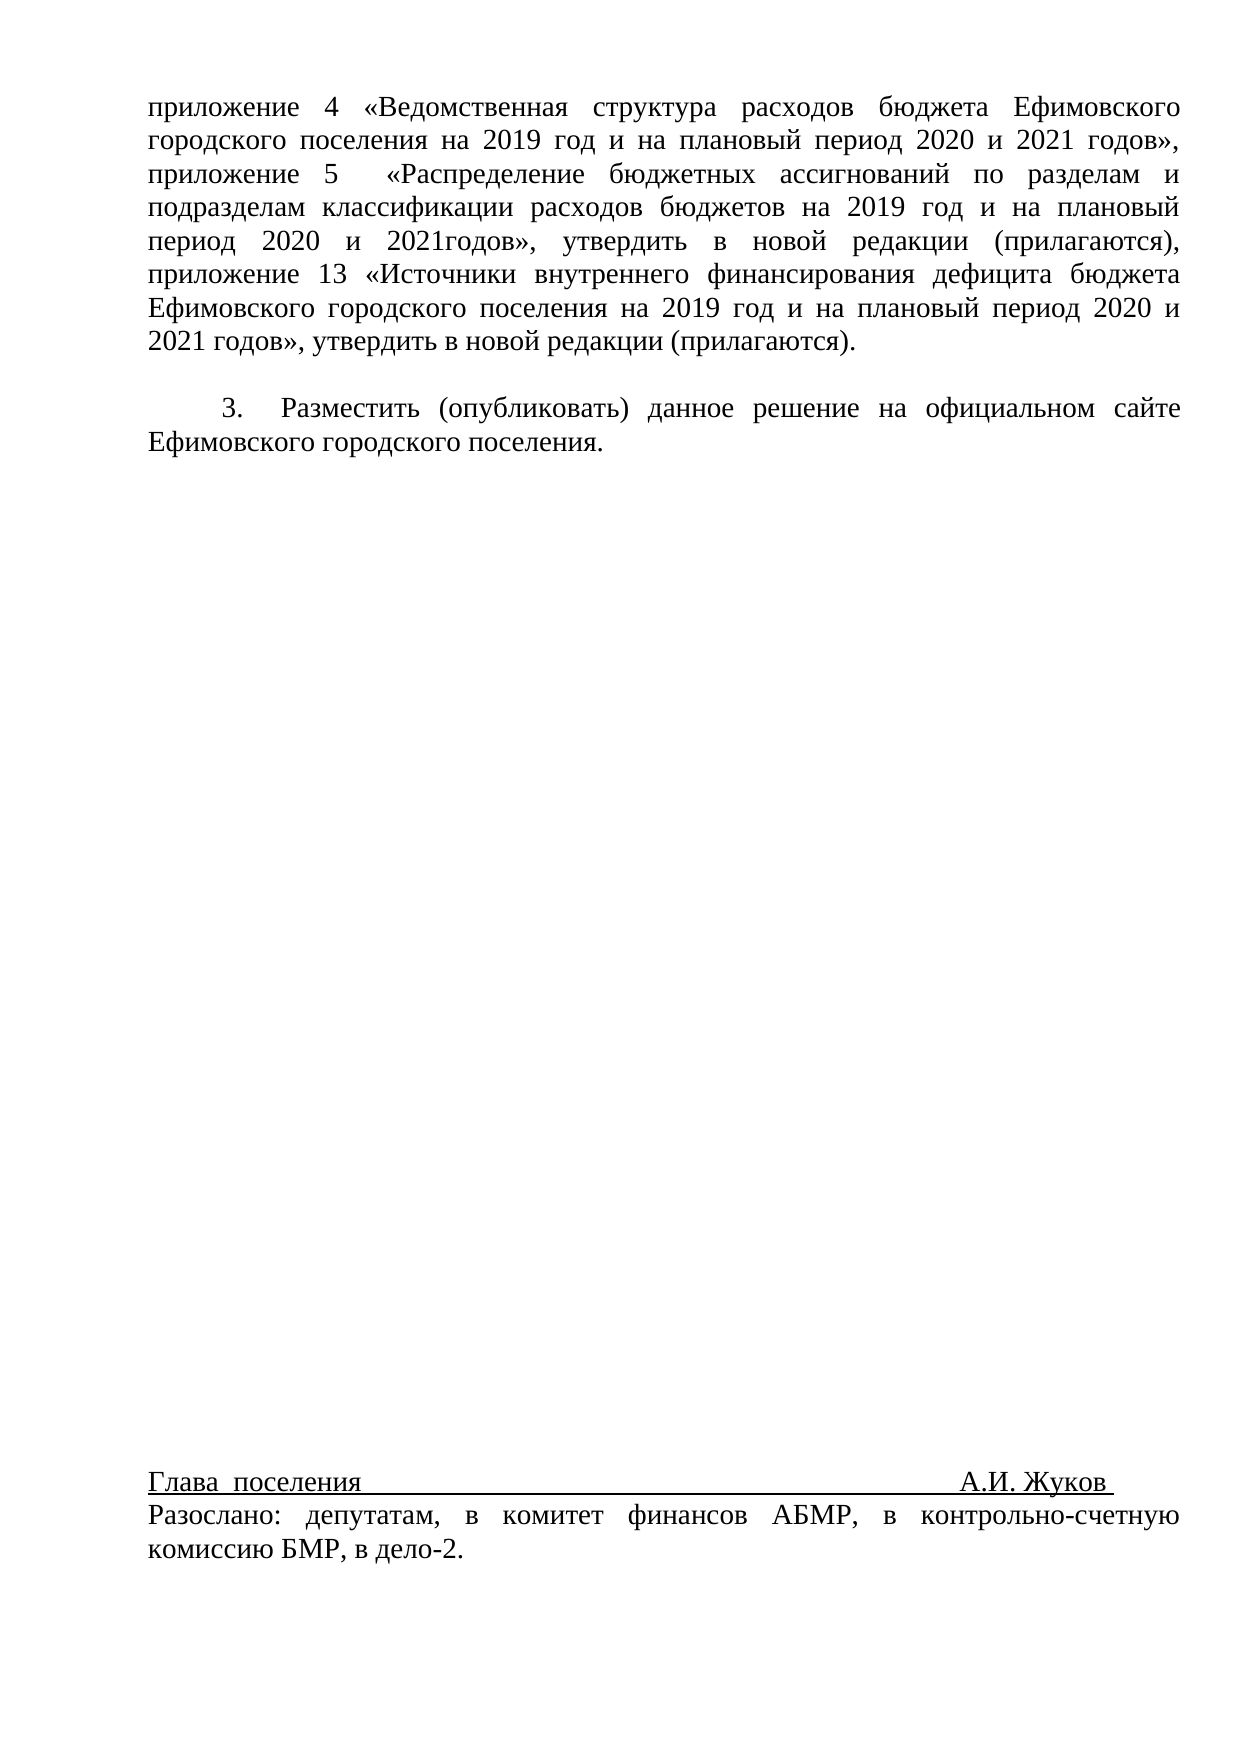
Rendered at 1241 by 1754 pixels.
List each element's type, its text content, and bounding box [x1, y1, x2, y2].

text Разослано: депутатам, в комитет финансов АБМР, в контрольно-счетную комиссию БМР, в дело-2. [148, 1497, 1181, 1564]
text Глава поселения А.И. Жуков [148, 1464, 1181, 1497]
text 3. Разместить (опубликовать) данное решение на официальном сайте Ефимовского городского поселения. [148, 391, 1181, 458]
text приложение 4 «Ведомственная структура расходов бюджета Ефимовского городского поселения на 2019 год и на плановый период 2020 и 2021 годов», приложение 5 «Распределение бюджетных ассигнований по разделам и подразделам классификации расходов бюджетов на 2019 год и на плановый период 2020 и 2021годов», утвердить в новой редакции (прилагаются), приложение 13 «Источники внутреннего финансирования дефицита бюджета Ефимовского городского поселения на 2019 год и на плановый период 2020 и 2021 годов», утвердить в новой редакции (прилагаются). [148, 89, 1181, 357]
